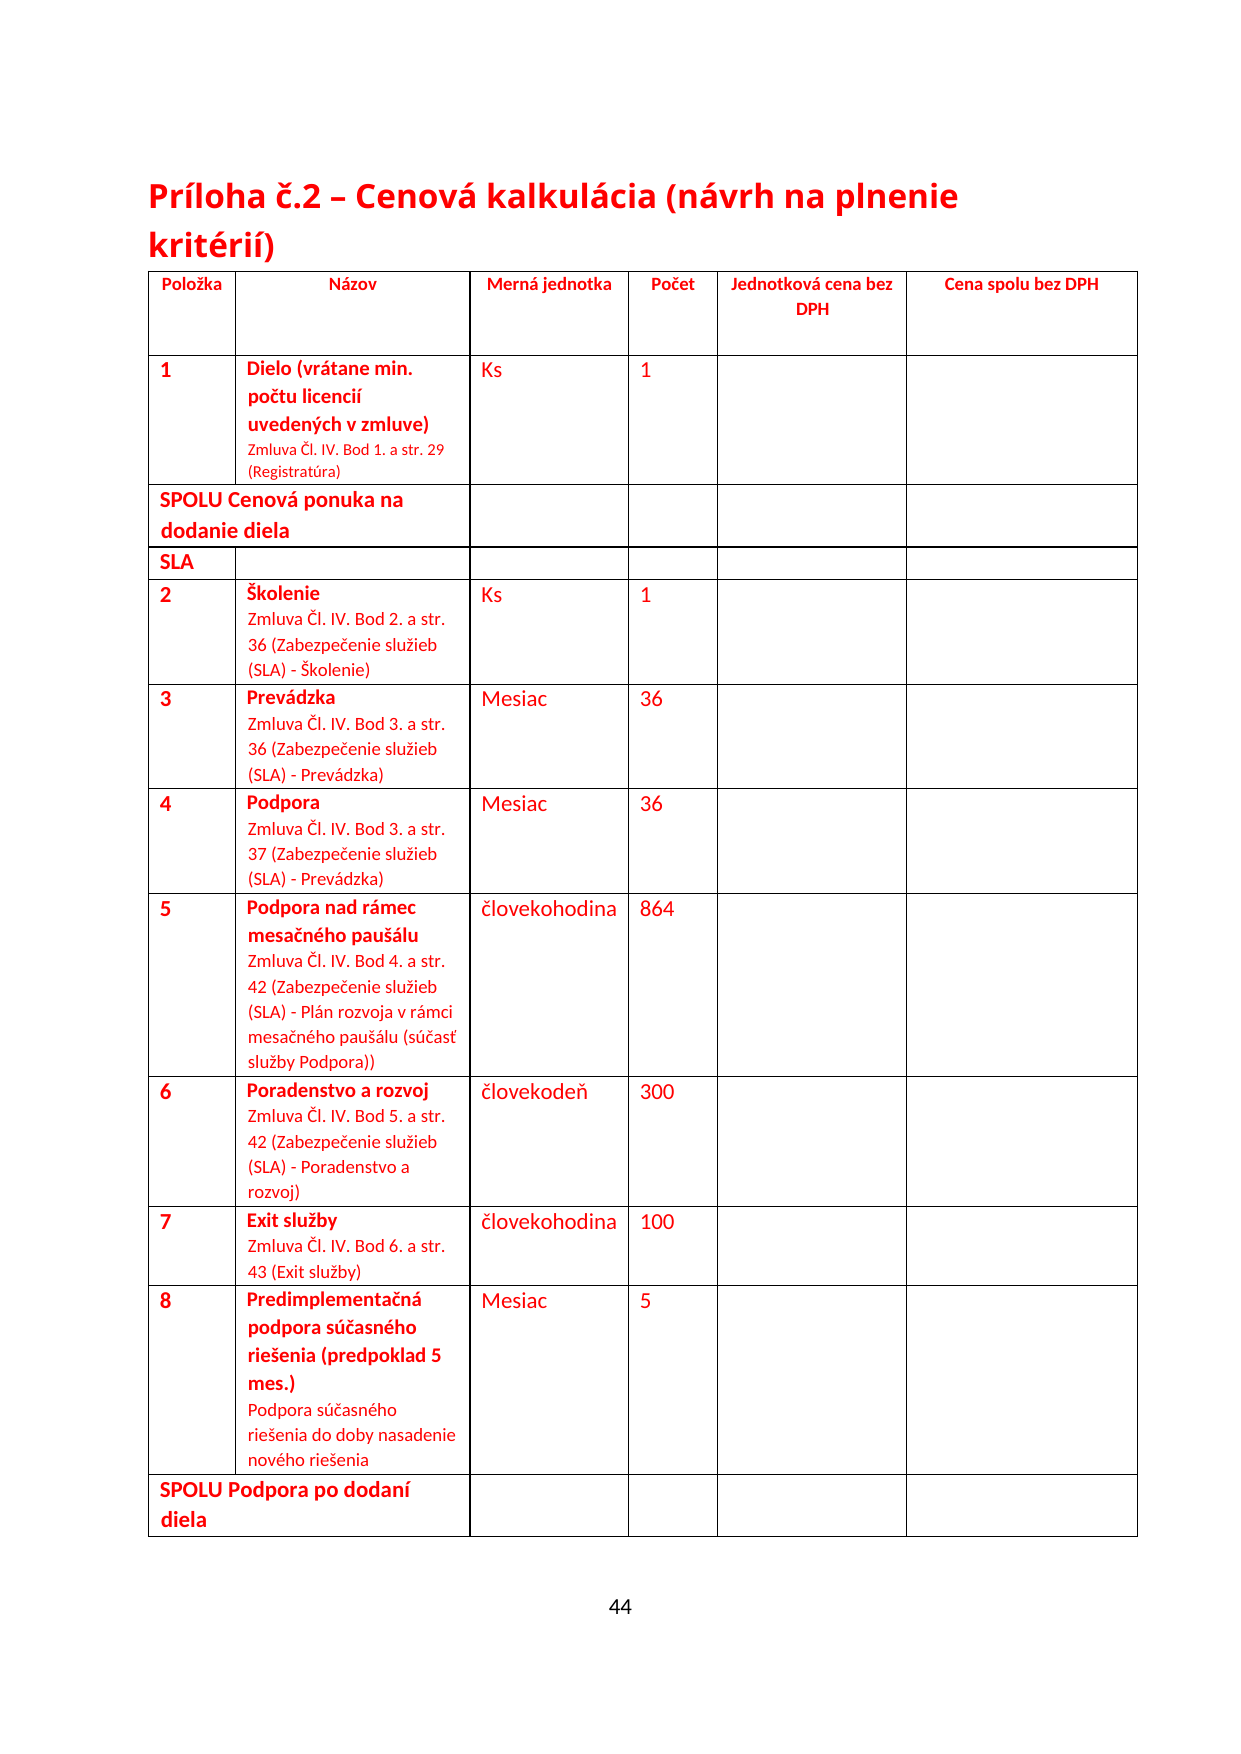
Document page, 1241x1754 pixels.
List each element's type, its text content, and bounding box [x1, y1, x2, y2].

table_cell [718, 894, 906, 1076]
table_cell [907, 1475, 1137, 1536]
table_cell 1 [629, 356, 717, 484]
table_cell [718, 1286, 906, 1474]
table_cell [907, 1077, 1137, 1206]
table_header Jednotková cena bez DPH [718, 272, 906, 354]
table_header Názov [236, 272, 469, 354]
table_cell Ks [471, 356, 628, 484]
subtitle Príloha č.2 – Cenová kalkulácia (návrh na plnenie kritérií) [148, 173, 1092, 267]
table_cell SPOLU Podpora po dodaní diela [149, 1475, 469, 1536]
table_cell [907, 485, 1137, 546]
table_header Položka [149, 272, 235, 354]
table_cell [718, 685, 906, 788]
table_cell [718, 1207, 906, 1285]
table_cell 36 [629, 789, 717, 893]
table_cell [718, 580, 906, 683]
table_cell [718, 1077, 906, 1206]
table_cell 6 [149, 1077, 235, 1206]
table_cell človekohodina [471, 894, 628, 1076]
table_cell človekohodina [471, 1207, 628, 1285]
table_cell [907, 789, 1137, 893]
table_cell Ks [471, 580, 628, 683]
table_cell SLA [149, 548, 235, 579]
table_cell Prevádzka Zmluva Čl. IV. Bod 3. a str. 36 (Zabezpečenie služieb (SLA) - Prevádzka) [236, 685, 469, 788]
table_cell [907, 548, 1137, 579]
table_cell Mesiac [471, 685, 628, 788]
table_cell 3 [149, 685, 235, 788]
table_cell Podpora nad rámec mesačného paušálu Zmluva Čl. IV. Bod 4. a str. 42 (Zabezpečenie služieb (SLA) - Plán rozvoja v rámci mesačného paušálu (súčasť služby Podpora)) [236, 894, 469, 1076]
table_cell [907, 356, 1137, 484]
table_cell 100 [629, 1207, 717, 1285]
table_cell [236, 548, 469, 579]
table_header Cena spolu bez DPH [907, 272, 1137, 354]
table_cell [629, 548, 717, 579]
table_cell [471, 1475, 628, 1536]
table_cell Mesiac [471, 1286, 628, 1474]
table_cell [907, 894, 1137, 1076]
table_cell [907, 685, 1137, 788]
table_cell 4 [149, 789, 235, 893]
table_cell človekodeň [471, 1077, 628, 1206]
table_cell 7 [149, 1207, 235, 1285]
table_cell Školenie Zmluva Čl. IV. Bod 2. a str. 36 (Zabezpečenie služieb (SLA) - Školenie) [236, 580, 469, 683]
table_cell Predimplementačná podpora súčasného riešenia (predpoklad 5 mes.) Podpora súčasného riešenia do doby nasadenie nového riešenia [236, 1286, 469, 1474]
table_cell Dielo (vrátane min. počtu licencií uvedených v zmluve) Zmluva Čl. IV. Bod 1. a str. 29 (Registratúra) [236, 356, 469, 484]
table_cell 5 [149, 894, 235, 1076]
table_cell 8 [149, 1286, 235, 1474]
table_cell 36 [629, 685, 717, 788]
table_cell [907, 580, 1137, 683]
table_cell 2 [149, 580, 235, 683]
table_cell Exit služby Zmluva Čl. IV. Bod 6. a str. 43 (Exit služby) [236, 1207, 469, 1285]
table_cell [907, 1286, 1137, 1474]
table_cell 300 [629, 1077, 717, 1206]
table_cell SPOLU Cenová ponuka na dodanie diela [149, 485, 469, 546]
table_cell Podpora Zmluva Čl. IV. Bod 3. a str. 37 (Zabezpečenie služieb (SLA) - Prevádzka) [236, 789, 469, 893]
table_cell [471, 548, 628, 579]
table_cell [629, 1475, 717, 1536]
table_cell [718, 1475, 906, 1536]
table_cell 1 [149, 356, 235, 484]
table_cell [718, 485, 906, 546]
table_cell Mesiac [471, 789, 628, 893]
table_cell [629, 485, 717, 546]
table_header Počet [629, 272, 717, 354]
table_cell 1 [629, 580, 717, 683]
table_cell [718, 356, 906, 484]
table_cell [718, 548, 906, 579]
table_header Merná jednotka [471, 272, 628, 354]
table_cell Poradenstvo a rozvoj Zmluva Čl. IV. Bod 5. a str. 42 (Zabezpečenie služieb (SLA) - Poradenstvo a rozvoj) [236, 1077, 469, 1206]
table_cell 5 [629, 1286, 717, 1474]
table_cell 864 [629, 894, 717, 1076]
table_cell [907, 1207, 1137, 1285]
table_cell [718, 789, 906, 893]
table_cell [471, 485, 628, 546]
